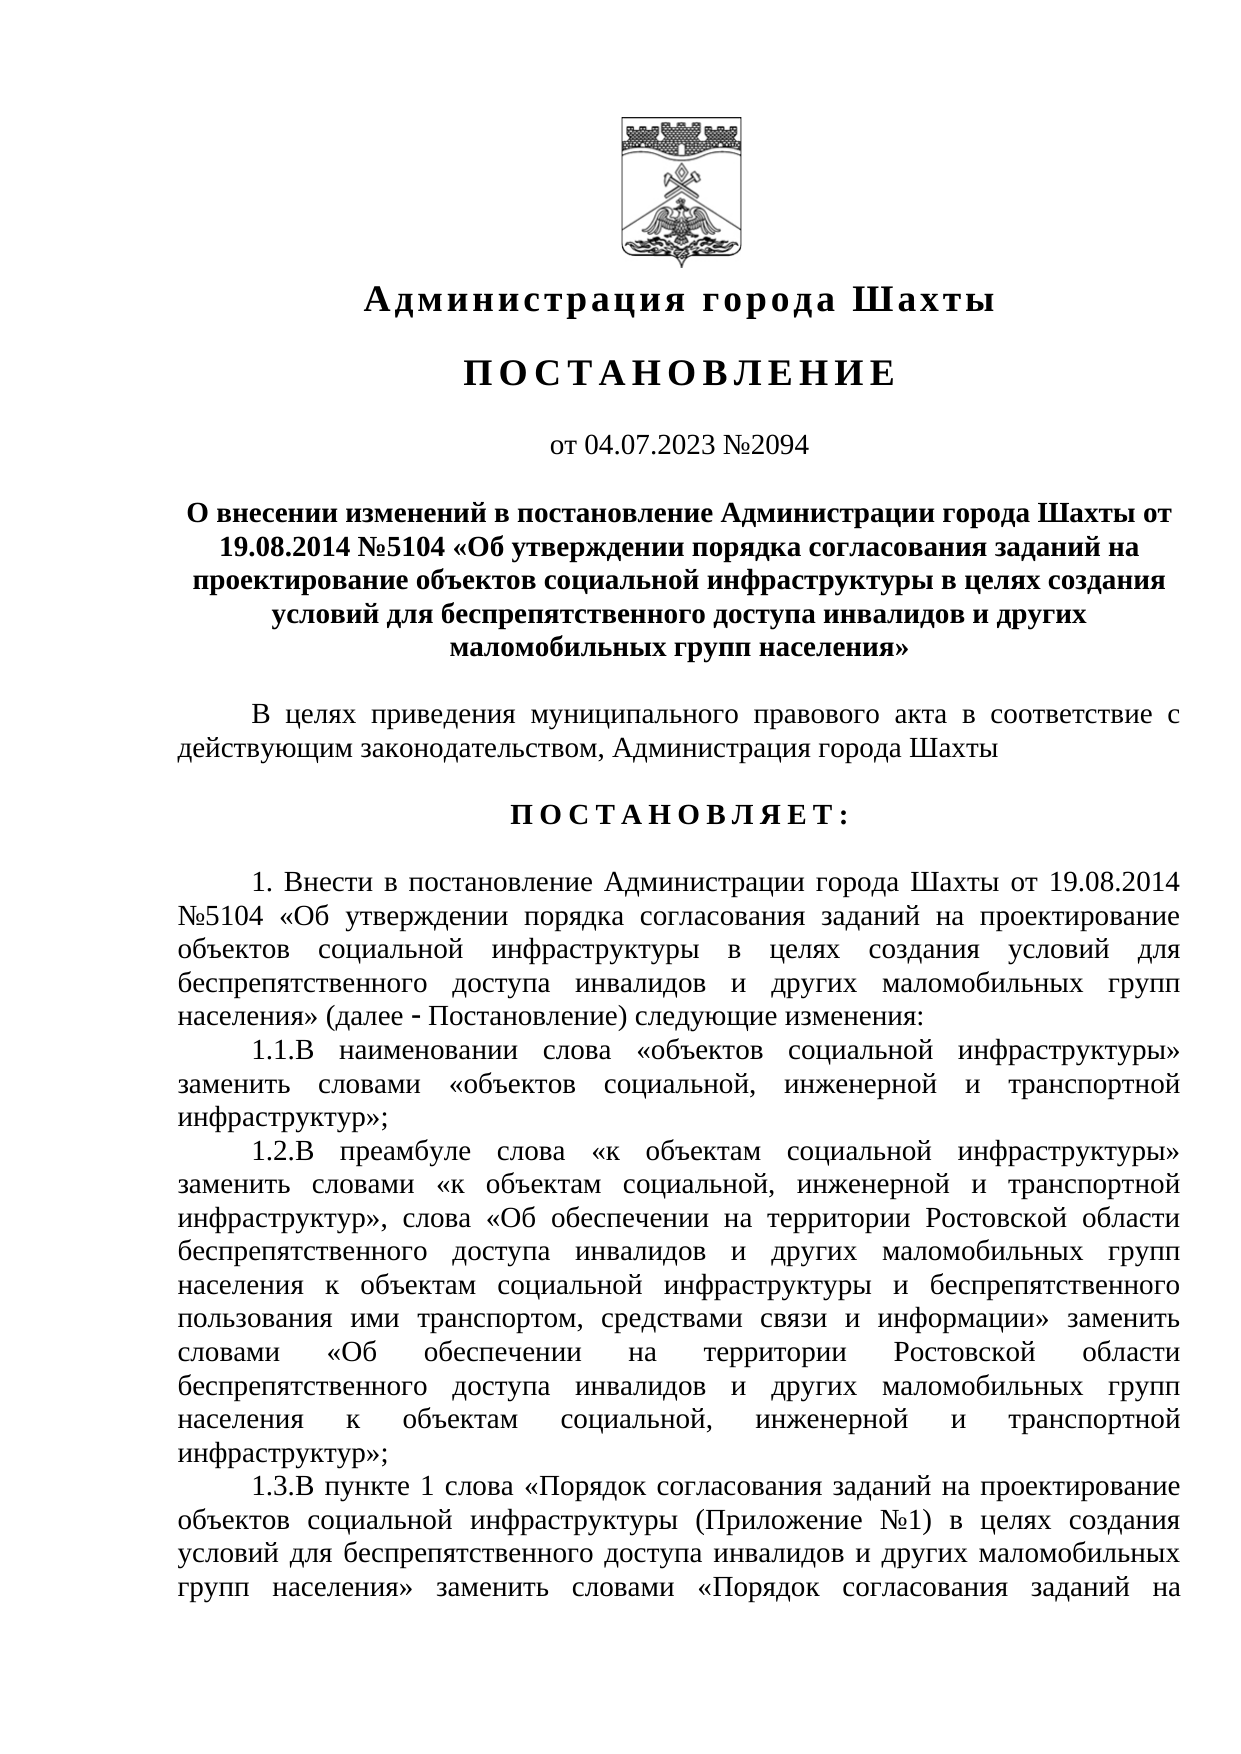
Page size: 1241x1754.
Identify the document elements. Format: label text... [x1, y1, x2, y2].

text 1. Внести в постановление Администрации города Шахты от 19.08.2014 №5104 «Об утверждении порядка согласования заданий на проектирование объектов социальной инфраструктуры в целях создания условий для беспрепятственного доступа инвалидов и других маломобильных групп населения» (далее Постановление) следующие изменения: [177, 864, 1181, 1032]
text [177, 1468, 1181, 1602]
text 1.1.В наименовании слова «объектов социальной инфраструктуры» заменить словами «объектов социальной, инженерной и транспортной инфраструктур»; [177, 1032, 1181, 1133]
text О внесении изменений в постановление Администрации города Шахты от 19.08.2014 №5104 «Об утверждении порядка согласования заданий на проектирование объектов социальной инфраструктуры в целях создания условий для беспрепятственного доступа инвалидов и других маломобильных групп населения» [177, 495, 1181, 663]
text ПОСТАНОВЛЕНИЕ [177, 351, 1181, 394]
text В целях приведения муниципального правового акта в соответствие с действующим законодательством, Администрация города Шахты [177, 697, 1181, 764]
text ПОСТАНОВЛЯЕТ: [177, 797, 1181, 831]
text от 04.07.2023 №2094 [177, 427, 1181, 461]
text Администрация города Шахты [177, 276, 1181, 319]
text 1.2.В преамбуле слова «к объектам социальной инфраструктуры» заменить словами «к объектам социальной, инженерной и транспортной инфраструктур», слова «Об обеспечении на территории Ростовской области беспрепятственного доступа инвалидов и других маломобильных групп населения к объектам социальной инфраструктуры и беспрепятственного пользования ими транспортом, средствами связи и информации» заменить словами «Об обеспечении на территории Ростовской области беспрепятственного доступа инвалидов и других маломобильных групп населения к объектам социальной, инженерной и транспортной инфраструктур»; [177, 1133, 1181, 1468]
picture [621, 117, 742, 268]
